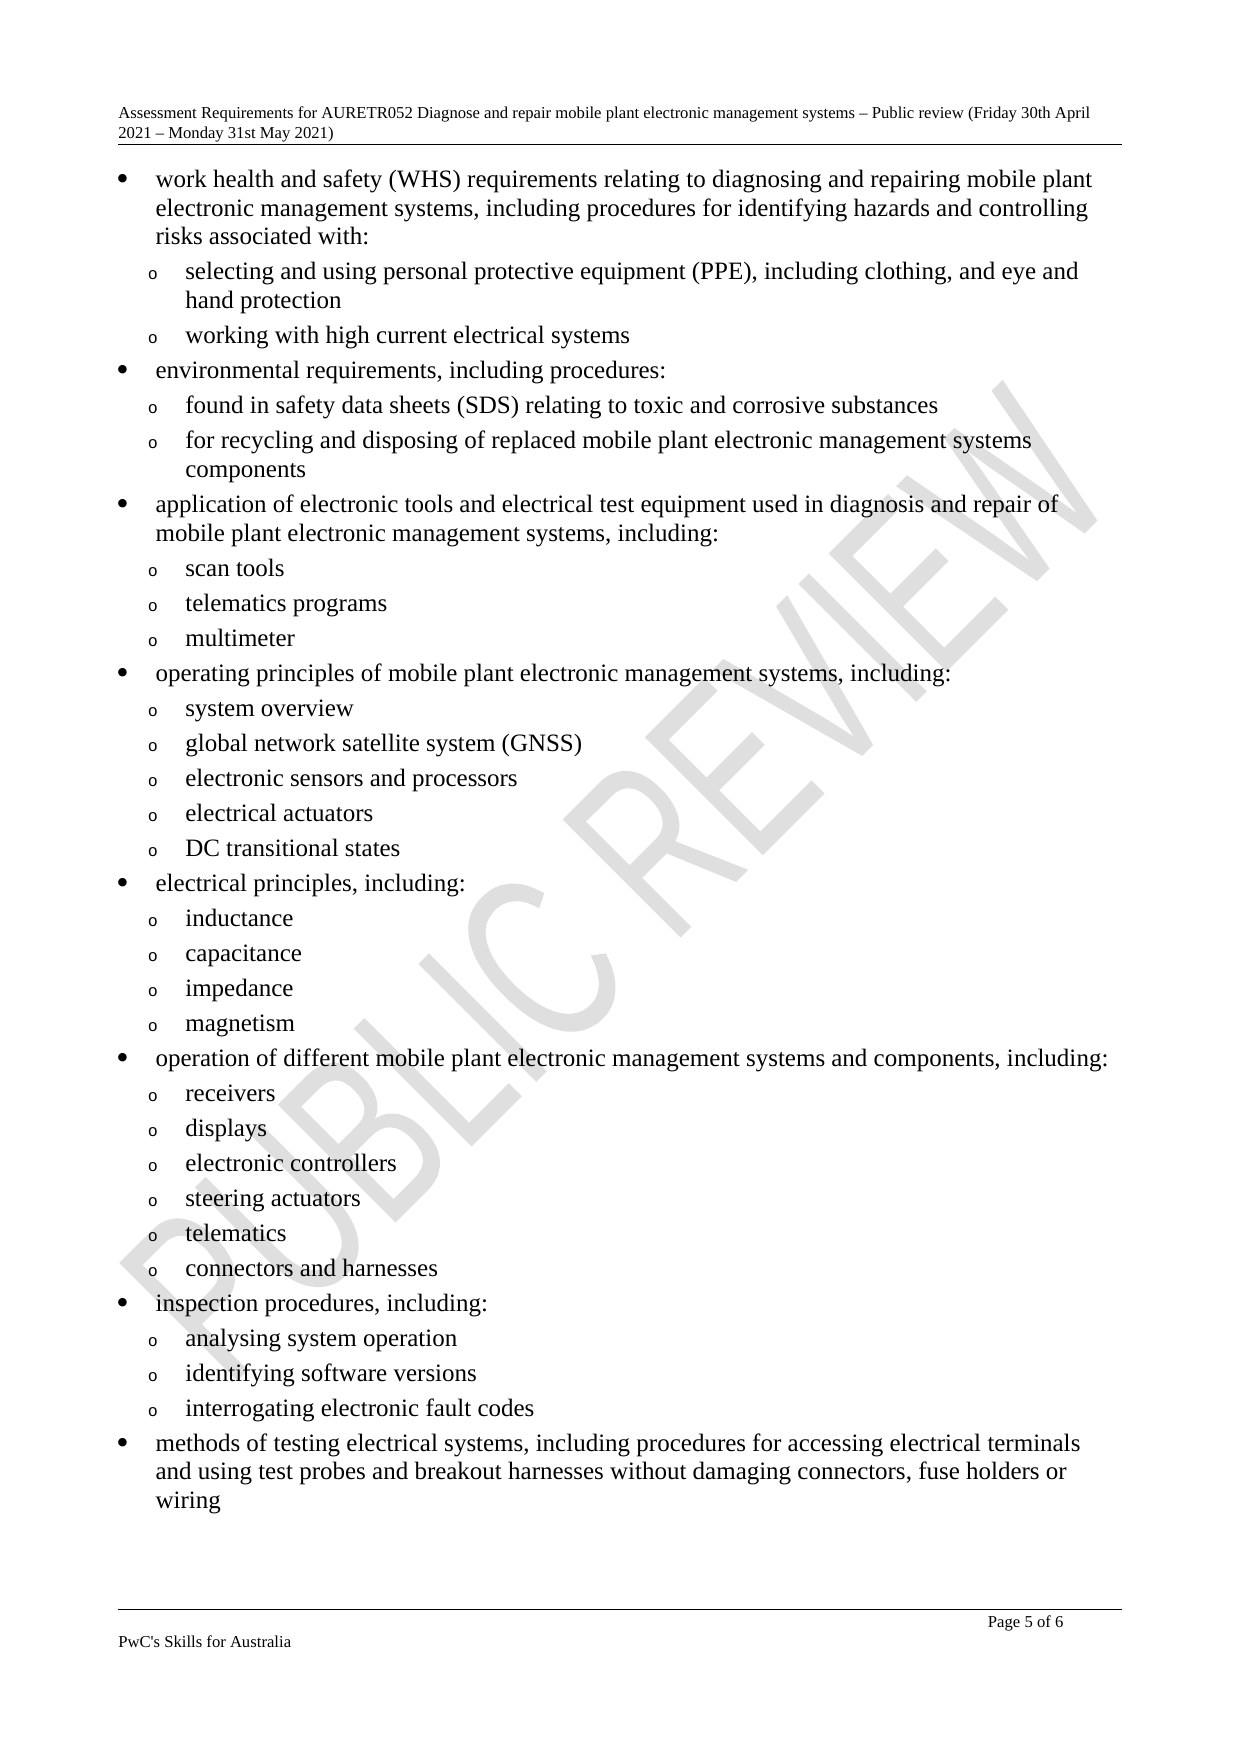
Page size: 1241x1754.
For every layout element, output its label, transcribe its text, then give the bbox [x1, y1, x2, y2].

list identifying software versions [148, 1358, 1122, 1386]
list impedance [148, 973, 1122, 1001]
list telematics programs [148, 588, 1122, 616]
list selecting and using personal protective equipment (PPE), including clothing, and eye and hand protection [148, 256, 1122, 314]
list work health and safety (WHS) requirements relating to diagnosing and repairing mobile plant electronic management systems, including procedures for identifying hazards and controlling risks associated with: [118, 164, 1122, 250]
list magnetism [148, 1008, 1122, 1036]
list DC transitional states [148, 833, 1122, 861]
list electronic sensors and processors [148, 763, 1122, 791]
list steering actuators [148, 1183, 1122, 1211]
list inductance [148, 903, 1122, 931]
list displays [148, 1113, 1122, 1141]
list for recycling and disposing of replaced mobile plant electronic management systems components [148, 425, 1122, 483]
list interrogating electronic fault codes [148, 1393, 1122, 1421]
list electrical principles, including: [118, 868, 1122, 896]
list receivers [148, 1078, 1122, 1106]
list scan tools [148, 553, 1122, 581]
list operating principles of mobile plant electronic management systems, including: [118, 658, 1122, 686]
list environmental requirements, including procedures: [118, 355, 1122, 384]
list global network satellite system (GNSS) [148, 728, 1122, 756]
list electronic controllers [148, 1148, 1122, 1176]
list multimeter [148, 623, 1122, 651]
list analysing system operation [148, 1323, 1122, 1351]
list application of electronic tools and electrical test equipment used in diagnosis and repair of mobile plant electronic management systems, including: [118, 489, 1122, 546]
list telematics [148, 1218, 1122, 1246]
list capacitance [148, 938, 1122, 966]
list methods of testing electrical systems, including procedures for accessing electrical terminals and using test probes and breakout harnesses without damaging connectors, fuse holders or wiring [118, 1428, 1122, 1514]
list inspection procedures, including: [118, 1288, 1122, 1316]
list found in safety data sheets (SDS) relating to toxic and corrosive substances [148, 390, 1122, 419]
list operation of different mobile plant electronic management systems and components, including: [118, 1043, 1122, 1071]
list electrical actuators [148, 798, 1122, 826]
list working with high current electrical systems [148, 320, 1122, 349]
list system overview [148, 693, 1122, 721]
list connectors and harnesses [148, 1253, 1122, 1281]
